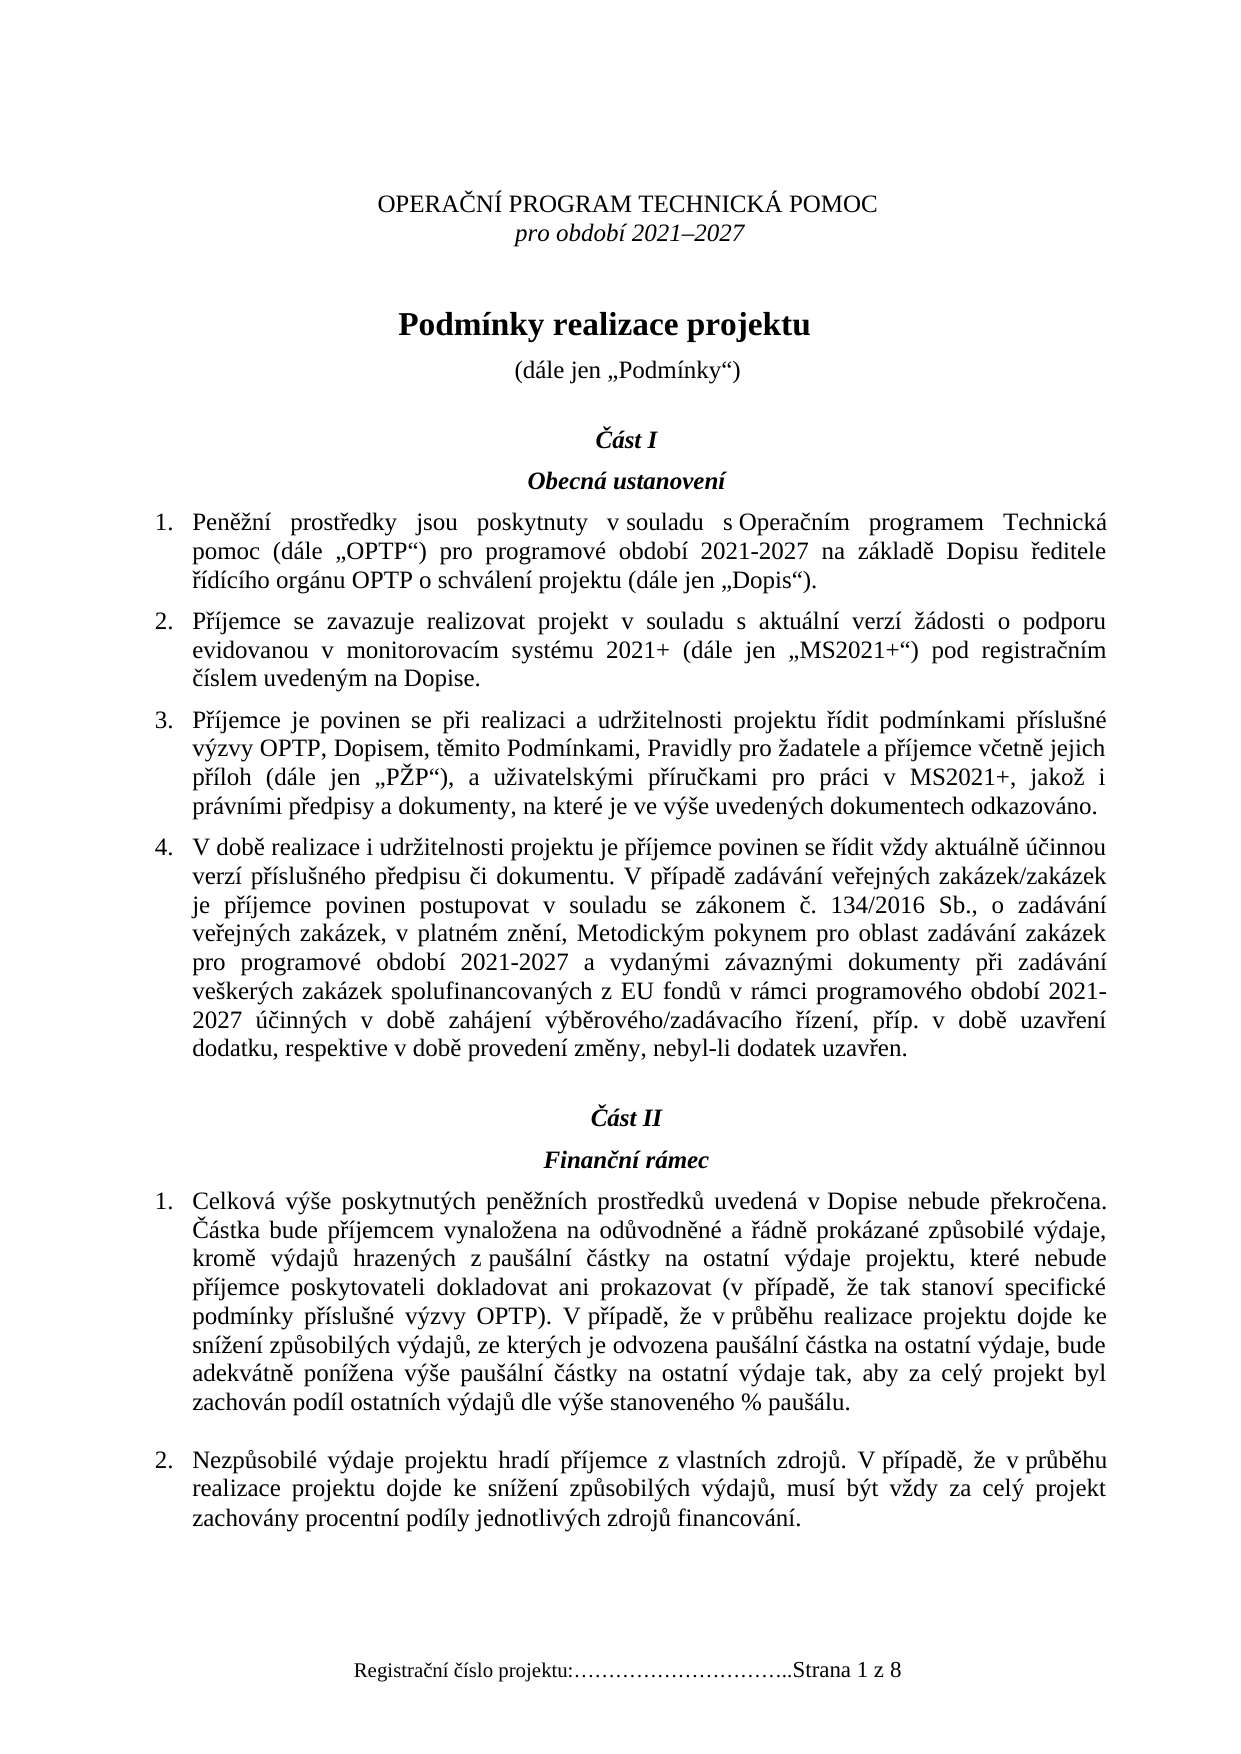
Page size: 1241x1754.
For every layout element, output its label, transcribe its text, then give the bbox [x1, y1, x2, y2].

subtitle Část I [148, 425, 1107, 453]
text Finanční rámec [148, 1145, 1107, 1173]
list Peněžní prostředky jsou poskytnuty v souladu s Operačním programem Technická pomoc (dále „OPTP“) pro programové období 2021-2027 na základě Dopisu ředitele řídícího orgánu OPTP o schválení projektu (dále jen „Dopis“). [154, 507, 1107, 593]
list V době realizace i udržitelnosti projektu je příjemce povinen se řídit vždy aktuálně účinnou verzí příslušného předpisu či dokumentu. V případě zadávání veřejných zakázek/zakázek je příjemce povinen postupovat v souladu se zákonem č. 134/2016 Sb., o zadávání veřejných zakázek, v platném znění, Metodickým pokynem pro oblast zadávání zakázek pro programové období 2021-2027 a vydanými závaznými dokumenty při zadávání veškerých zakázek spolufinancovaných z EU fondů v rámci programového období 2021-2027 účinných v době zahájení výběrového/zadávacího řízení, příp. v době uzavření dodatku, respektive v době provedení změny, nebyl-li dodatek uzavřen. [154, 832, 1107, 1062]
subtitle Obecná ustanovení [148, 466, 1107, 495]
list Příjemce je povinen se při realizaci a udržitelnosti projektu řídit podmínkami příslušné výzvy OPTP, Dopisem, těmito Podmínkami, Pravidly pro žadatele a příjemce včetně jejich příloh (dále jen „PŽP“), a uživatelskými příručkami pro práci v MS2021+, jakož i právními předpisy a dokumenty, na které je ve výše uvedených dokumentech odkazováno. [154, 705, 1107, 820]
list Příjemce se zavazuje realizovat projekt v souladu s aktuální verzí žádosti o podporu evidovanou v monitorovacím systému 2021+ (dále jen „MS2021+“) pod registračním číslem uvedeným na Dopise. [154, 606, 1107, 692]
subtitle Část II [148, 1103, 1107, 1132]
text (dále jen „Podmínky“) [148, 355, 1107, 383]
list Nezpůsobilé výdaje projektu hradí příjemce z vlastních zdrojů. V případě, že v průběhu realizace projektu dojde ke snížení způsobilých výdajů, musí být vždy za celý projekt zachovány procentní podíly jednotlivých zdrojů financování. [154, 1445, 1107, 1533]
text Podmínky realizace projektu [110, 304, 1107, 342]
text OPERAČNÍ PROGRAM TECHNICKÁ POMOC [148, 189, 1107, 218]
text pro období 2021–2027 [148, 218, 1107, 246]
list Celková výše poskytnutých peněžních prostředků uvedená v Dopise nebude překročena. Částka bude příjemcem vynaložena na odůvodněné a řádně prokázané způsobilé výdaje, kromě výdajů hrazených z paušální částky na ostatní výdaje projektu, které nebude příjemce poskytovateli dokladovat ani prokazovat (v případě, že tak stanoví specifické podmínky příslušné výzvy OPTP). V případě, že v průběhu realizace projektu dojde ke snížení způsobilých výdajů, ze kterých je odvozena paušální částka na ostatní výdaje, bude adekvátně ponížena výše paušální částky na ostatní výdaje tak, aby za celý projekt byl zachován podíl ostatních výdajů dle výše stanoveného % paušálu. [154, 1186, 1107, 1416]
